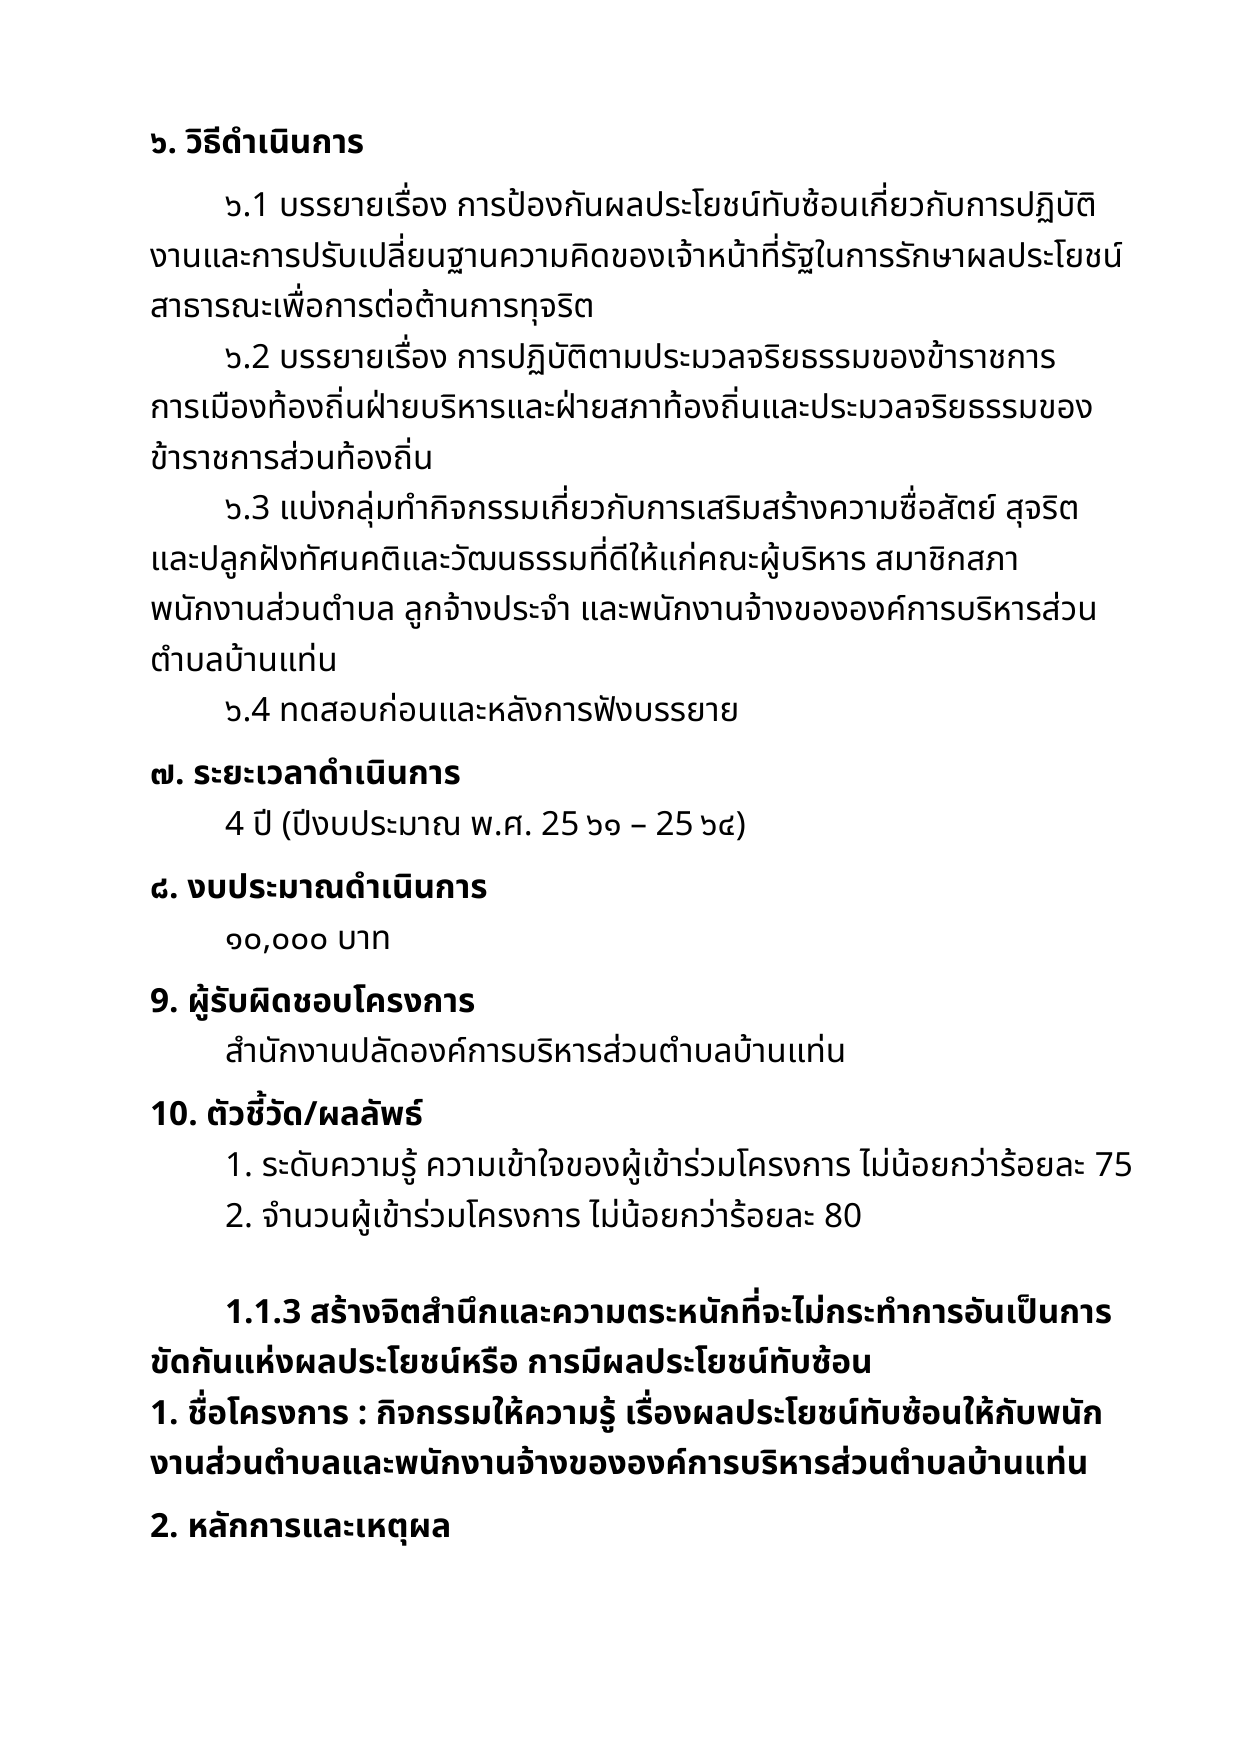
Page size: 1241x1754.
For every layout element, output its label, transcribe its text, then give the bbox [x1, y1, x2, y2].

text ๖.3 แบ่งกลุ่มทํากิจกรรมเกี่ยวกับการเสริมสร้างความซื่อสัตย์ สุจริต และปลูกฝังทัศนคติและวัฒนธรรมที่ดีให้แก่คณะผู้บริหาร สมาชิกสภา พนักงานส่วนตำบล ลูกจ้างประจํา และพนักงานจ้างขององค์การบริหารส่วนตำบลบ้านแท่น [150, 484, 1137, 686]
text ๖. วิธีดําเนินการ [150, 118, 1137, 169]
text สํานักงานปลัดองค์การบริหารส่วนตําบลบ้านแท่น [150, 1027, 1137, 1078]
text 1. ระดับความรู้ ความเข้าใจของผู้เข้าร่วมโครงการ ไม่น้อยกว่าร้อยละ 75 [150, 1141, 1137, 1191]
text ๖.1 บรรยายเรื่อง การป้องกันผลประโยชน์ทับซ้อนเกี่ยวกับการปฏิบัติงานและการปรับเปลี่ยนฐานความคิดของเจ้าหน้าที่รัฐในการรักษาผลประโยชน์สาธารณะเพื่อการต่อต้านการทุจริต [150, 181, 1137, 333]
text 9. ผู้รับผิดชอบโครงการ [150, 977, 1137, 1027]
text ๖.2 บรรยายเรื่อง การปฏิบัติตามประมวลจริยธรรมของข้าราชการการเมืองท้องถิ่นฝ่ายบริหารและฝ่ายสภาท้องถิ่นและประมวลจริยธรรมของข้าราชการส่วนท้องถิ่น [150, 333, 1137, 484]
text 4 ปี (ปีงบประมาณ พ.ศ. 25๖๑ – 25๖๔) [150, 800, 1137, 850]
text 10. ตัวชี้วัด/ผลลัพธ์ [150, 1090, 1137, 1141]
text ๘. งบประมาณดําเนินการ [150, 863, 1137, 913]
text ๑๐,๐๐๐ บาท [150, 913, 1137, 964]
text 2. หลักการและเหตุผล [150, 1502, 1137, 1553]
text ๖.4 ทดสอบก่อนและหลังการฟังบรรยาย [150, 686, 1137, 737]
text 1.1.3 สร้างจิตสํานึกและความตระหนักที่จะไม่กระทําการอันเป็นการขัดกันแห่งผลประโยชน์หรือ การมีผลประโยชน์ทับซ้อน [150, 1287, 1137, 1388]
text 1. ชื่อโครงการ : กิจกรรมให้ความรู้ เรื่องผลประโยชน์ทับซ้อนให้กับพนักงานส่วนตําบลและพนักงานจ้างขององค์การบริหารส่วนตําบลบ้านแท่น [150, 1388, 1137, 1489]
text 2. จํานวนผู้เข้าร่วมโครงการ ไม่น้อยกว่าร้อยละ 80 [150, 1191, 1137, 1242]
text ๗. ระยะเวลาดําเนินการ [150, 749, 1137, 800]
